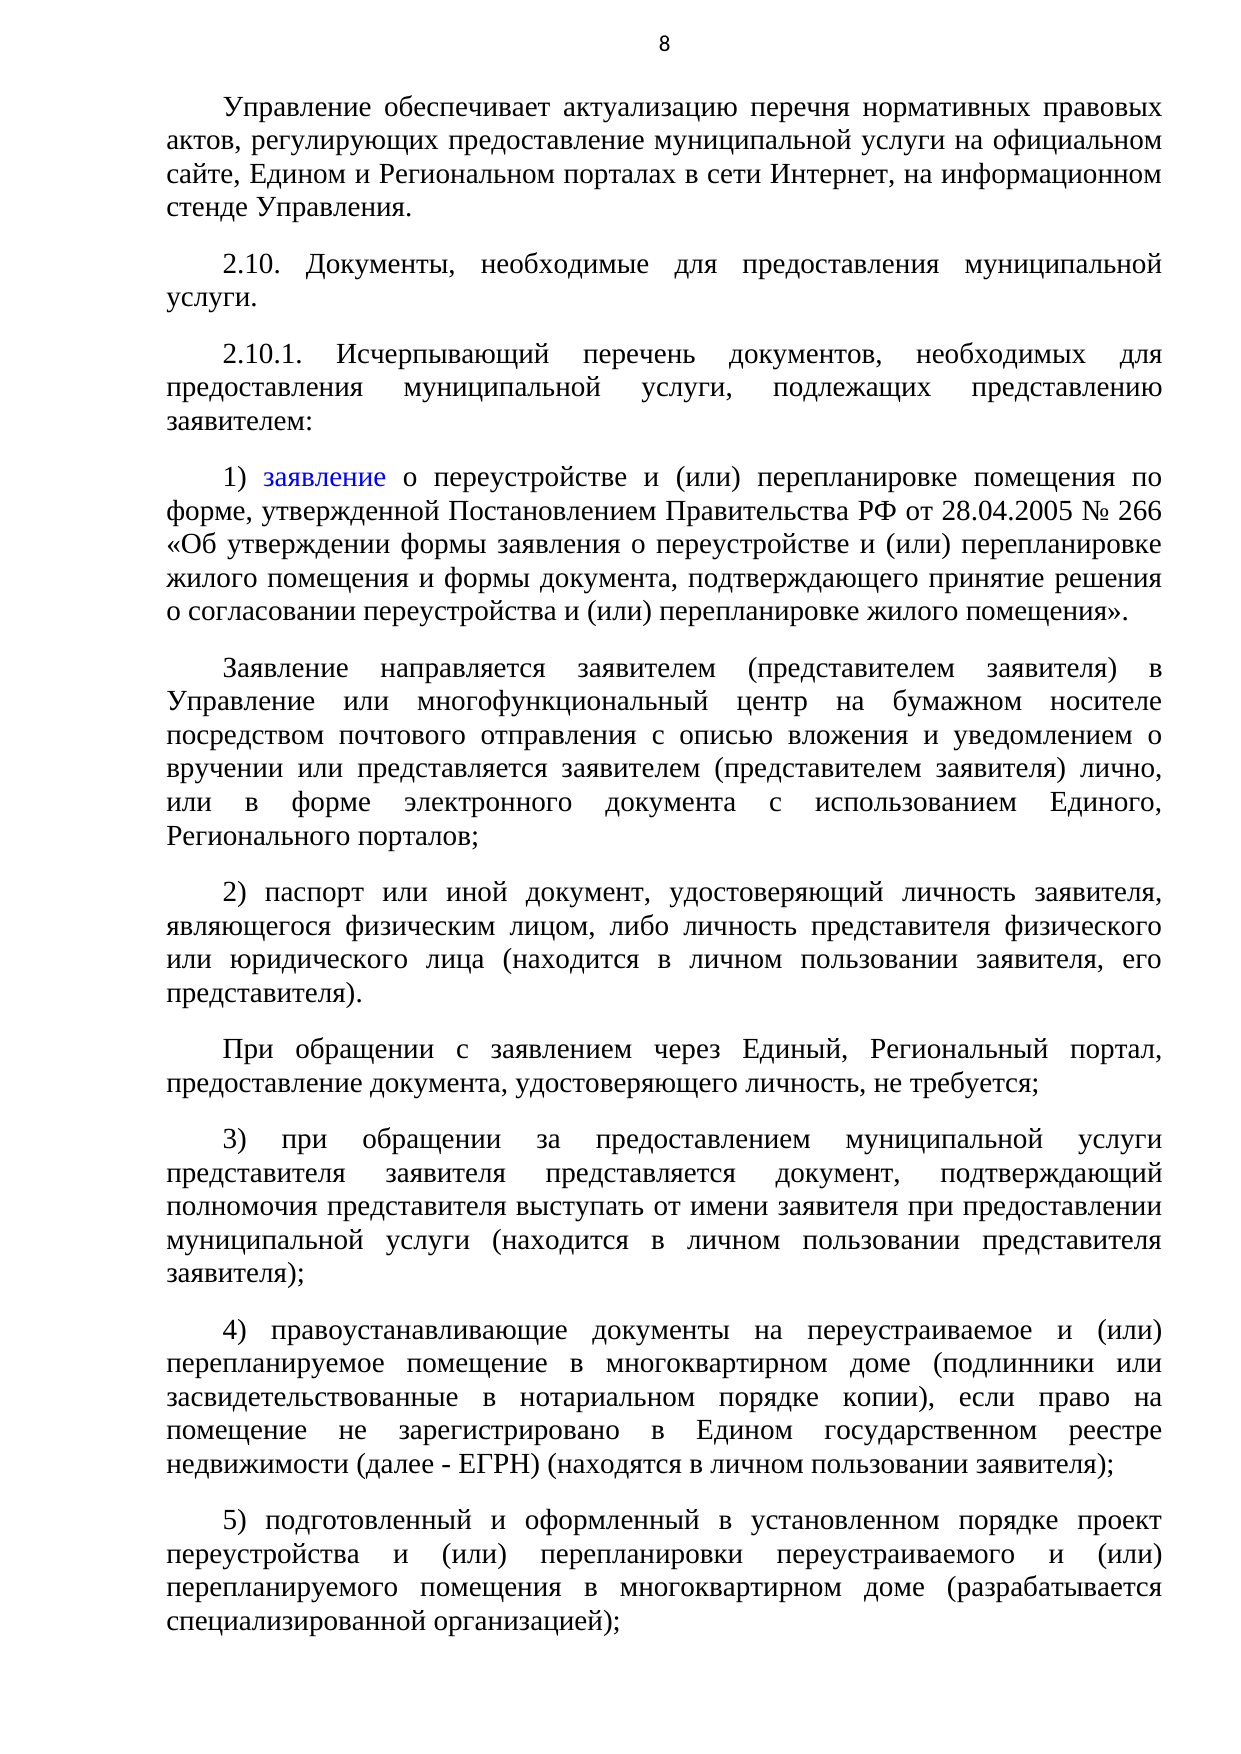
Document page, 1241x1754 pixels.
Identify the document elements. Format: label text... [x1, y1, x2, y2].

text Управление обеспечивает актуализацию перечня нормативных правовых актов, регулирующих предоставление муниципальной услуги на официальном сайте, Едином и Региональном порталах в сети Интернет, на информационном стенде Управления. [166, 89, 1163, 223]
text 2) паспорт или иной документ, удостоверяющий личность заявителя, являющегося физическим лицом, либо личность представителя физического или юридического лица (находится в личном пользовании заявителя, его представителя). [166, 874, 1163, 1008]
text 4) правоустанавливающие документы на переустраиваемое и (или) перепланируемое помещение в многоквартирном доме (подлинники или засвидетельствованные в нотариальном порядке копии), если право на помещение не зарегистрировано в Едином государственном реестре недвижимости (далее - ЕГРН) (находятся в личном пользовании заявителя); [166, 1312, 1163, 1479]
text Заявление направляется заявителем (представителем заявителя) в Управление или многофункциональный центр на бумажном носителе посредством почтового отправления с описью вложения и уведомлением о вручении или представляется заявителем (представителем заявителя) лично, или в форме электронного документа с использованием Единого, Регионального порталов; [166, 650, 1163, 851]
text 3) при обращении за предоставлением муниципальной услуги представителя заявителя представляется документ, подтверждающий полномочия представителя выступать от имени заявителя при предоставлении муниципальной услуги (находится в личном пользовании представителя заявителя); [166, 1121, 1163, 1289]
text 1) заявление о переустройстве и (или) перепланировке помещения по форме, утвержденной Постановлением Правительства РФ от 28.04.2005 № 266 «Об утверждении формы заявления о переустройстве и (или) перепланировке жилого помещения и формы документа, подтверждающего принятие решения о согласовании переустройства и (или) перепланировке жилого помещения». [166, 459, 1163, 627]
text 5) подготовленный и оформленный в установленном порядке проект переустройства и (или) перепланировки переустраиваемого и (или) перепланируемого помещения в многоквартирном доме (разрабатывается специализированной организацией); [166, 1502, 1163, 1637]
text При обращении с заявлением через Единый, Региональный портал, предоставление документа, удостоверяющего личность, не требуется; [166, 1031, 1163, 1098]
text 2.10. Документы, необходимые для предоставления муниципальной услуги. [166, 246, 1163, 313]
text 2.10.1. Исчерпывающий перечень документов, необходимых для предоставления муниципальной услуги, подлежащих представлению заявителем: [166, 336, 1163, 436]
